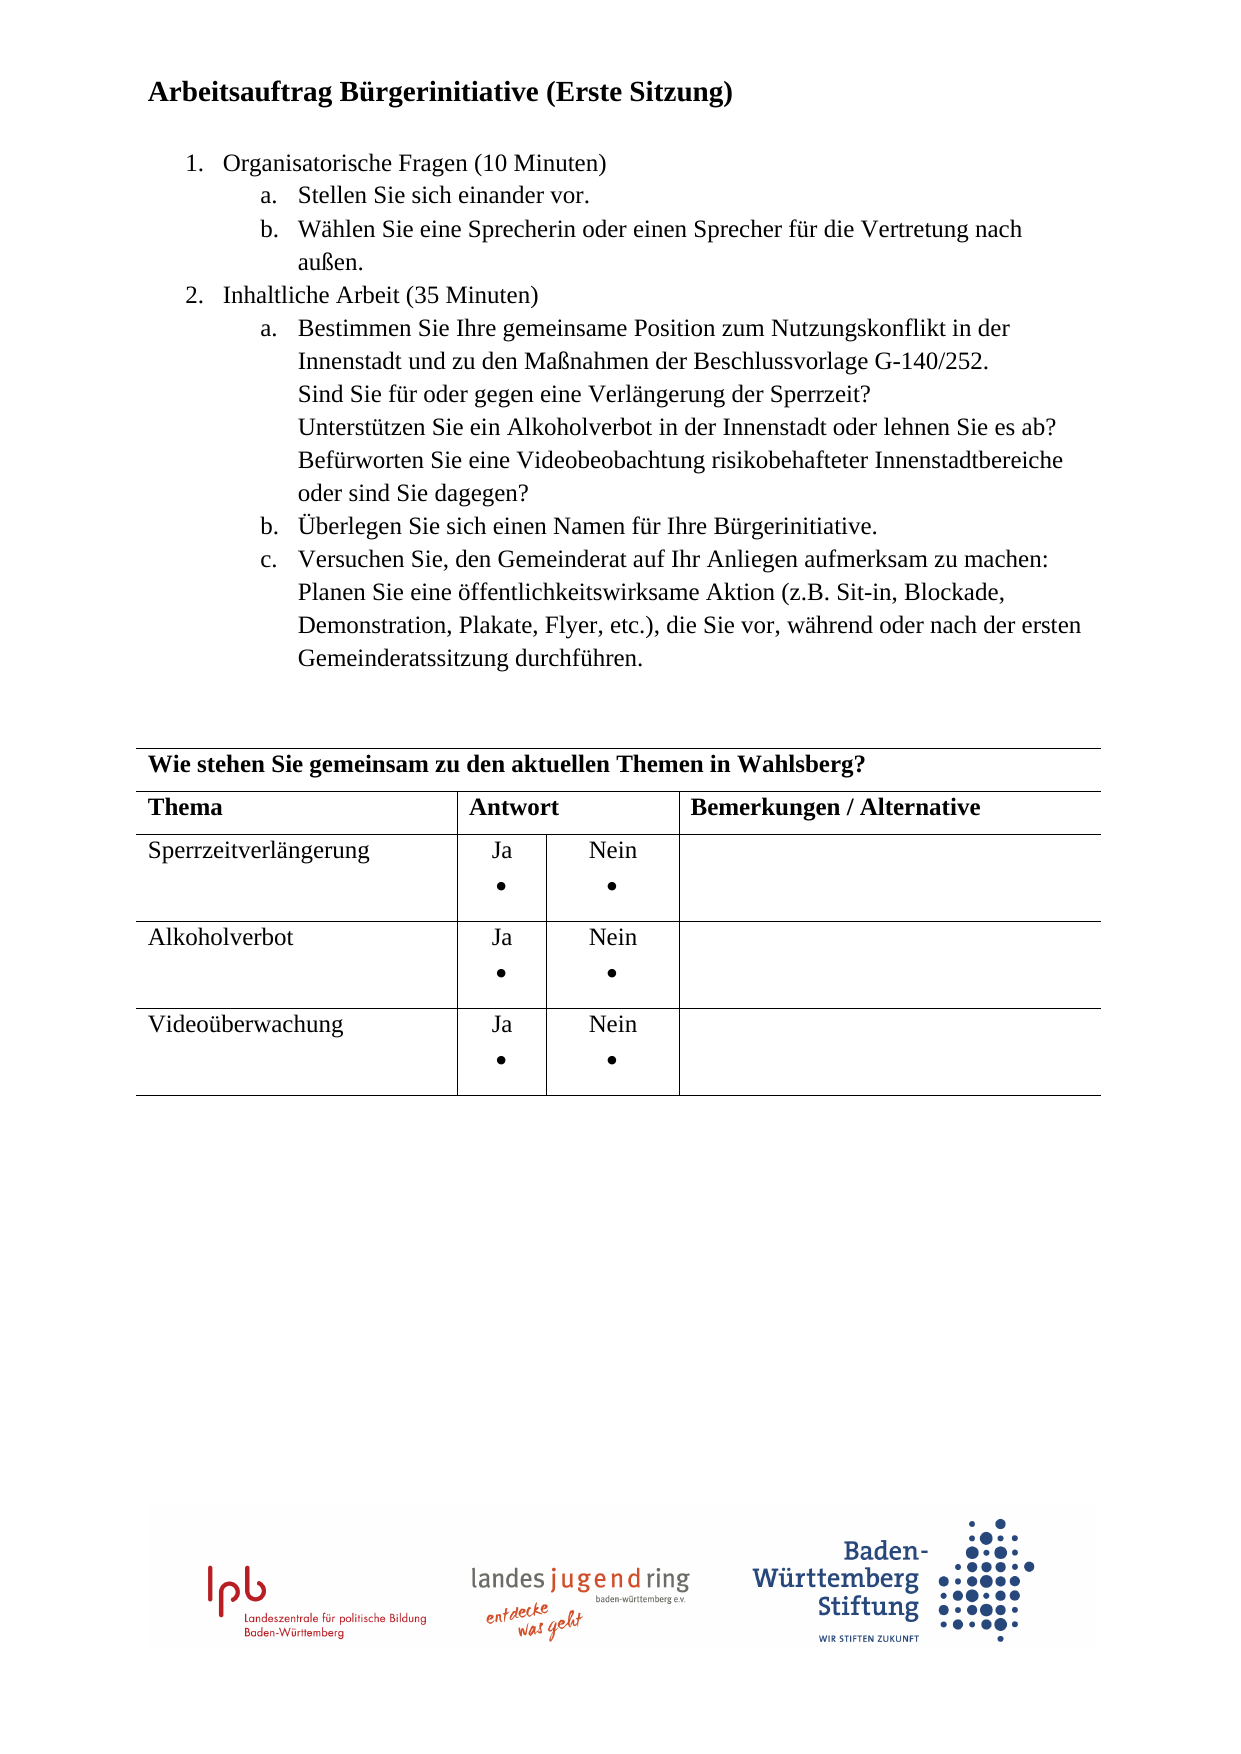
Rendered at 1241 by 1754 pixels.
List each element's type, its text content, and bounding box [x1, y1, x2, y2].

table_cell Ja [458, 922, 546, 1008]
table_cell [680, 922, 1101, 1008]
table_cell Nein [547, 922, 679, 1008]
list Inhaltliche Arbeit (35 Minuten) [185, 280, 1093, 308]
picture [147, 1505, 1094, 1653]
list Überlegen Sie sich einen Namen für Ihre Bürgerinitiative. [260, 511, 1093, 539]
list Versuchen Sie, den Gemeinderat auf Ihr Anliegen aufmerksam zu machen: Planen Sie eine öffentlichkeitswirksame Aktion (z.B. Sit-in, Blockade, Demonstration, Plakate, Flyer, etc.), die Sie vor, während oder nach der ersten Gemeinderatssitzung durchführen. [260, 544, 1093, 672]
table_cell Sperrzeitverlängerung [136, 835, 457, 921]
table_cell Thema [136, 792, 457, 834]
list Unterstützen Sie ein Alkoholverbot in der Innenstadt oder lehnen Sie es ab? Befürworten Sie eine Videobeobachtung risikobehafteter Innenstadtbereiche oder sind Sie dagegen? [298, 412, 1093, 507]
table_cell Ja [458, 1009, 546, 1095]
table_cell Nein [547, 835, 679, 921]
table_cell [680, 835, 1101, 921]
table_cell Antwort [458, 792, 679, 834]
table_cell Videoüberwachung [136, 1009, 457, 1095]
table_cell Ja [458, 835, 546, 921]
list Wählen Sie eine Sprecherin oder einen Sprecher für die Vertretung nach außen. [260, 214, 1093, 275]
table_cell Alkoholverbot [136, 922, 457, 1008]
table_cell [680, 1009, 1101, 1095]
list Sind Sie für oder gegen eine Verlängerung der Sperrzeit? [298, 379, 1093, 407]
list Organisatorische Fragen (10 Minuten) [185, 148, 1093, 176]
table_header Wie stehen Sie gemeinsam zu den aktuellen Themen in Wahlsberg? [136, 749, 1101, 791]
list Stellen Sie sich einander vor. [260, 181, 1093, 209]
table_cell Nein [547, 1009, 679, 1095]
list Bestimmen Sie Ihre gemeinsame Position zum Nutzungskonflikt in der Innenstadt und zu den Maßnahmen der Beschlussvorlage G-140/252. [260, 313, 1093, 374]
table_cell Bemerkungen / Alternative [680, 792, 1101, 834]
